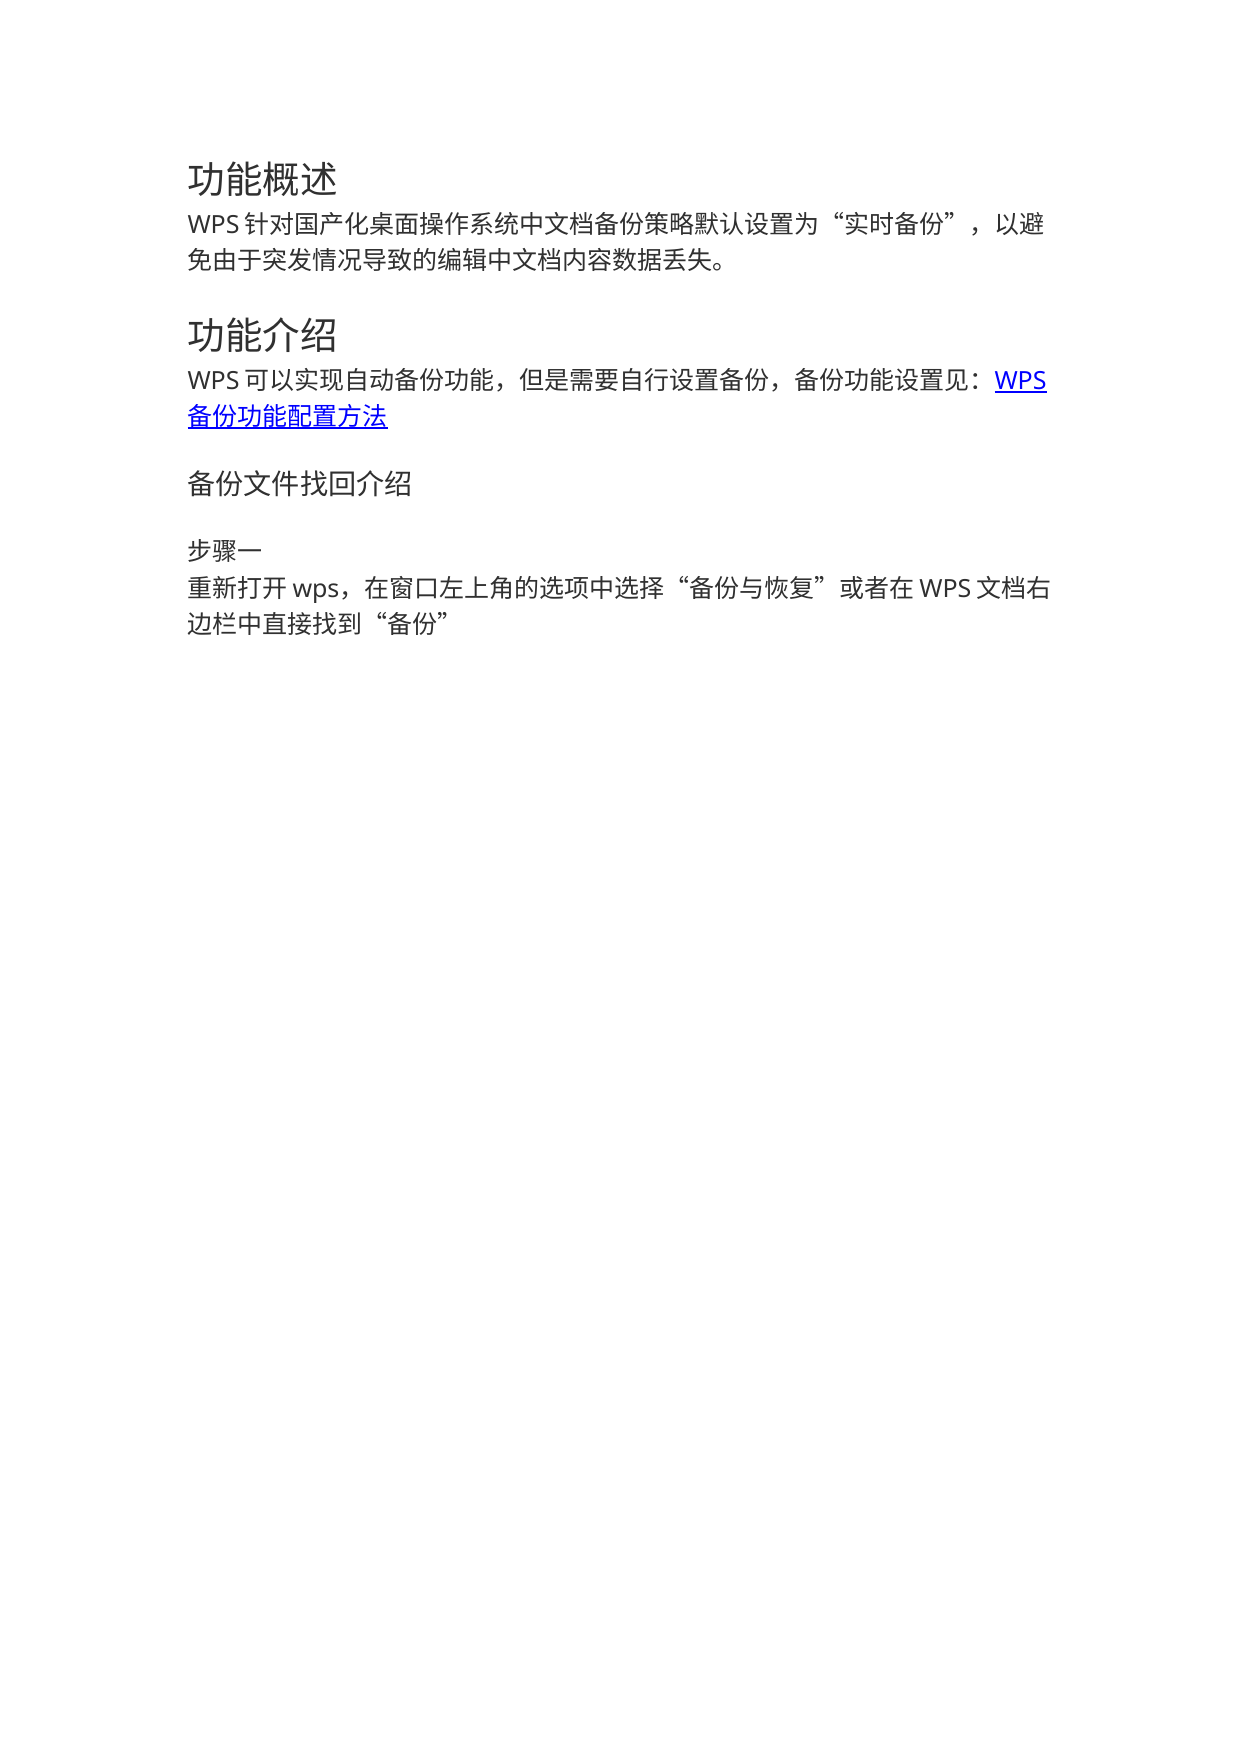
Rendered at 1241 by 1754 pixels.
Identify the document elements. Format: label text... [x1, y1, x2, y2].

text 功能介绍 [187, 306, 1053, 360]
text 步骤一 [187, 532, 1053, 568]
text WPS针对国产化桌面操作系统中文档备份策略默认设置为“实时备份”，以避免由于突发情况导致的编辑中文档内容数据丢失。 [187, 204, 1053, 277]
text 备份文件找回介绍 [187, 462, 1053, 503]
text 功能概述 [187, 150, 1053, 204]
text 重新打开wps，在窗口左上角的选项中选择“备份与恢复”或者在WPS文档右边栏中直接找到“备份” [187, 568, 1053, 641]
text WPS可以实现自动备份功能，但是需要自行设置备份，备份功能设置见：WPS备份功能配置方法 [187, 360, 1053, 433]
